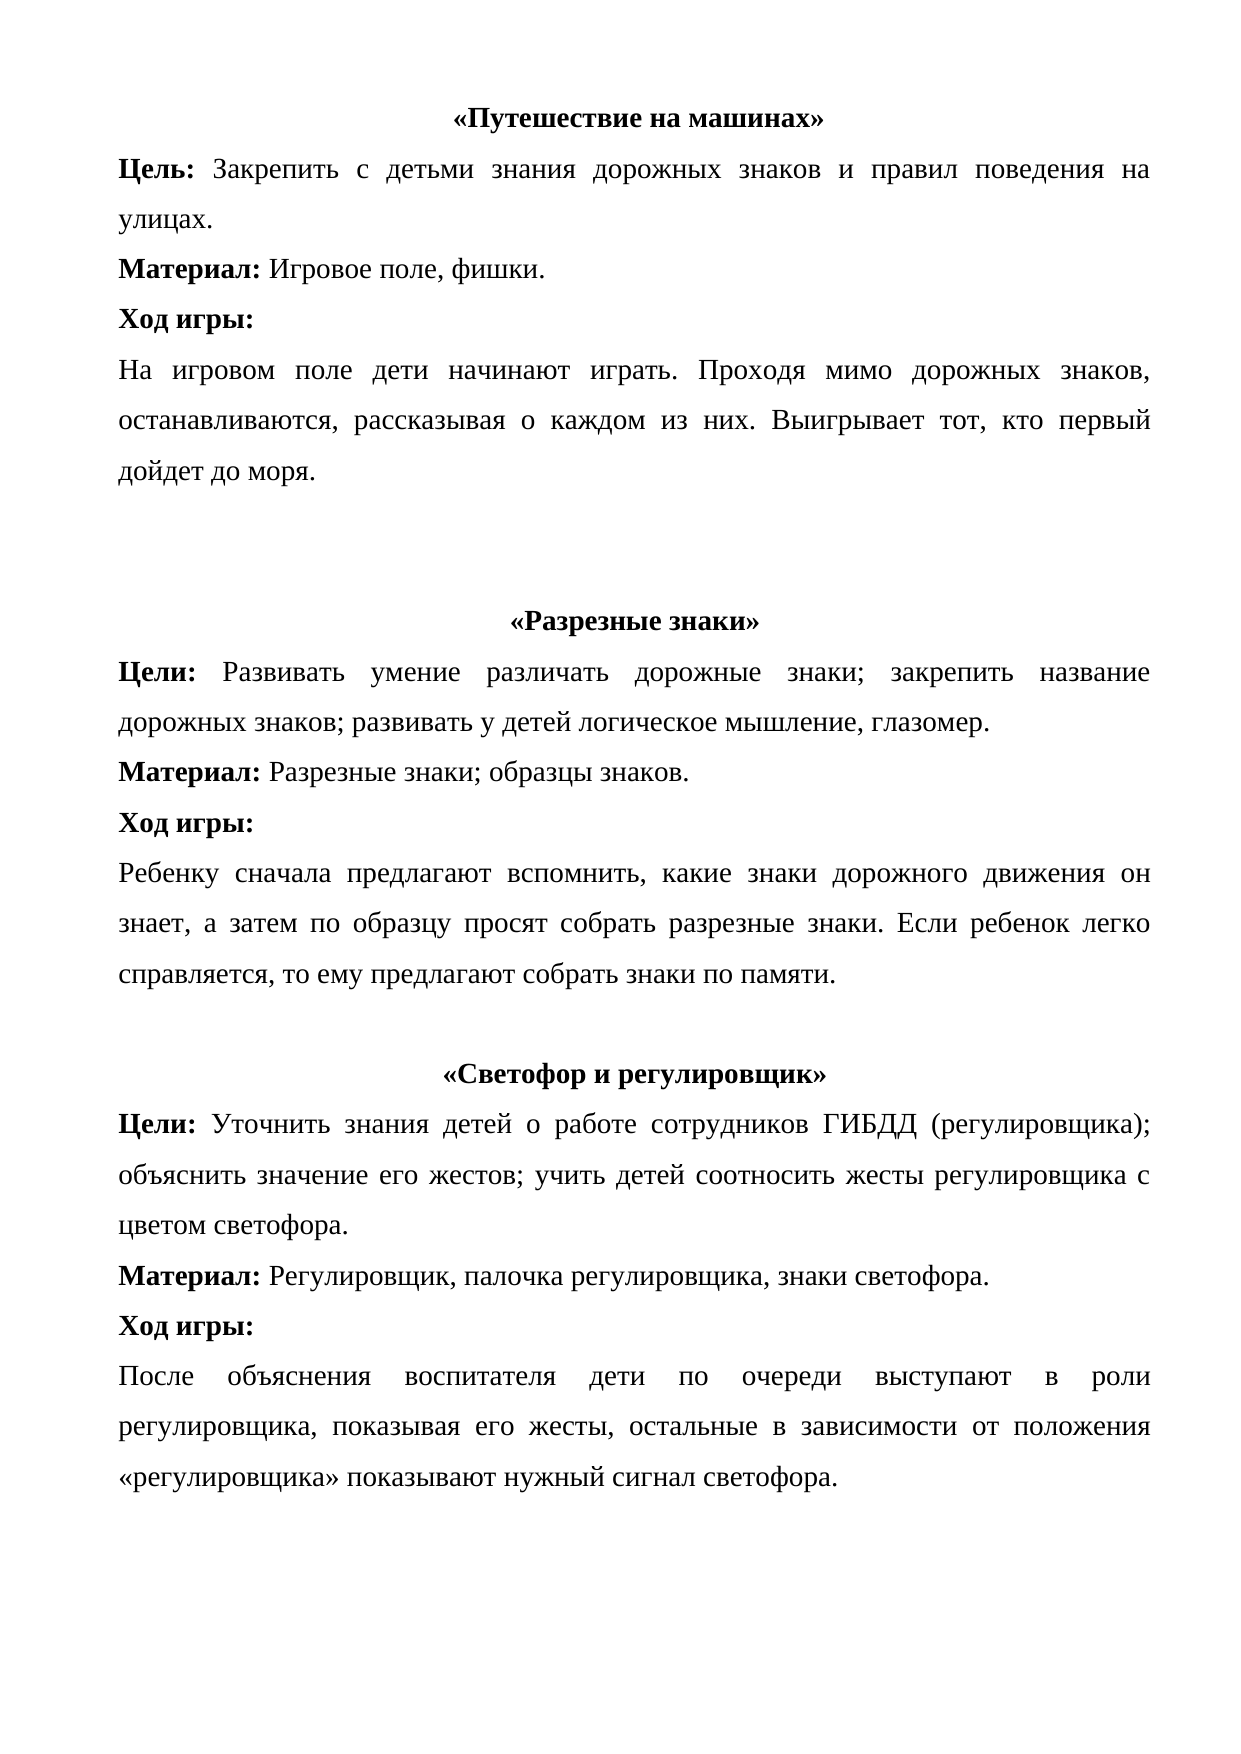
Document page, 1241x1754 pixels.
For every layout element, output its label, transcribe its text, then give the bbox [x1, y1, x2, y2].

text Ребенку сначала предлагают вспомнить, какие знаки дорожного движения он знает, а затем по образцу просят собрать разрезные знаки. Если ребенок легко справляется, то ему предлагают собрать знаки по памяти. [118, 855, 1152, 989]
text «Разрезные знаки» [118, 603, 1152, 637]
text Ход игры: [118, 302, 1152, 335]
text Цели: Уточнить знания детей о работе сотрудников ГИБДД (регулировщика); объяснить значение его жестов; учить детей соотносить жесты регулировщика с цветом светофора. [118, 1107, 1152, 1241]
text Ход игры: [118, 805, 1152, 838]
text Ход игры: [118, 1308, 1152, 1341]
text «Светофор и регулировщик» [118, 1056, 1152, 1090]
text Материал: Игровое поле, фишки. [118, 251, 1152, 285]
text На игровом поле дети начинают играть. Проходя мимо дорожных знаков, останавливаются, рассказывая о каждом из них. Выигрывает тот, кто первый дойдет до моря. [118, 352, 1152, 486]
text Материал: Регулировщик, палочка регулировщика, знаки светофора. [118, 1258, 1152, 1291]
text Цель: Закрепить с детьми знания дорожных знаков и правил поведения на улицах. [118, 151, 1152, 234]
text После объяснения воспитателя дети по очереди выступают в роли регулировщика, показывая его жесты, остальные в зависимости от положения «регулировщика» показывают нужный сигнал светофора. [118, 1358, 1152, 1492]
text Цели: Развивать умение различать дорожные знаки; закрепить название дорожных знаков; развивать у детей логическое мышление, глазомер. [118, 654, 1152, 738]
text «Путешествие на машинах» [118, 100, 1152, 134]
text Материал: Разрезные знаки; образцы знаков. [118, 754, 1152, 788]
